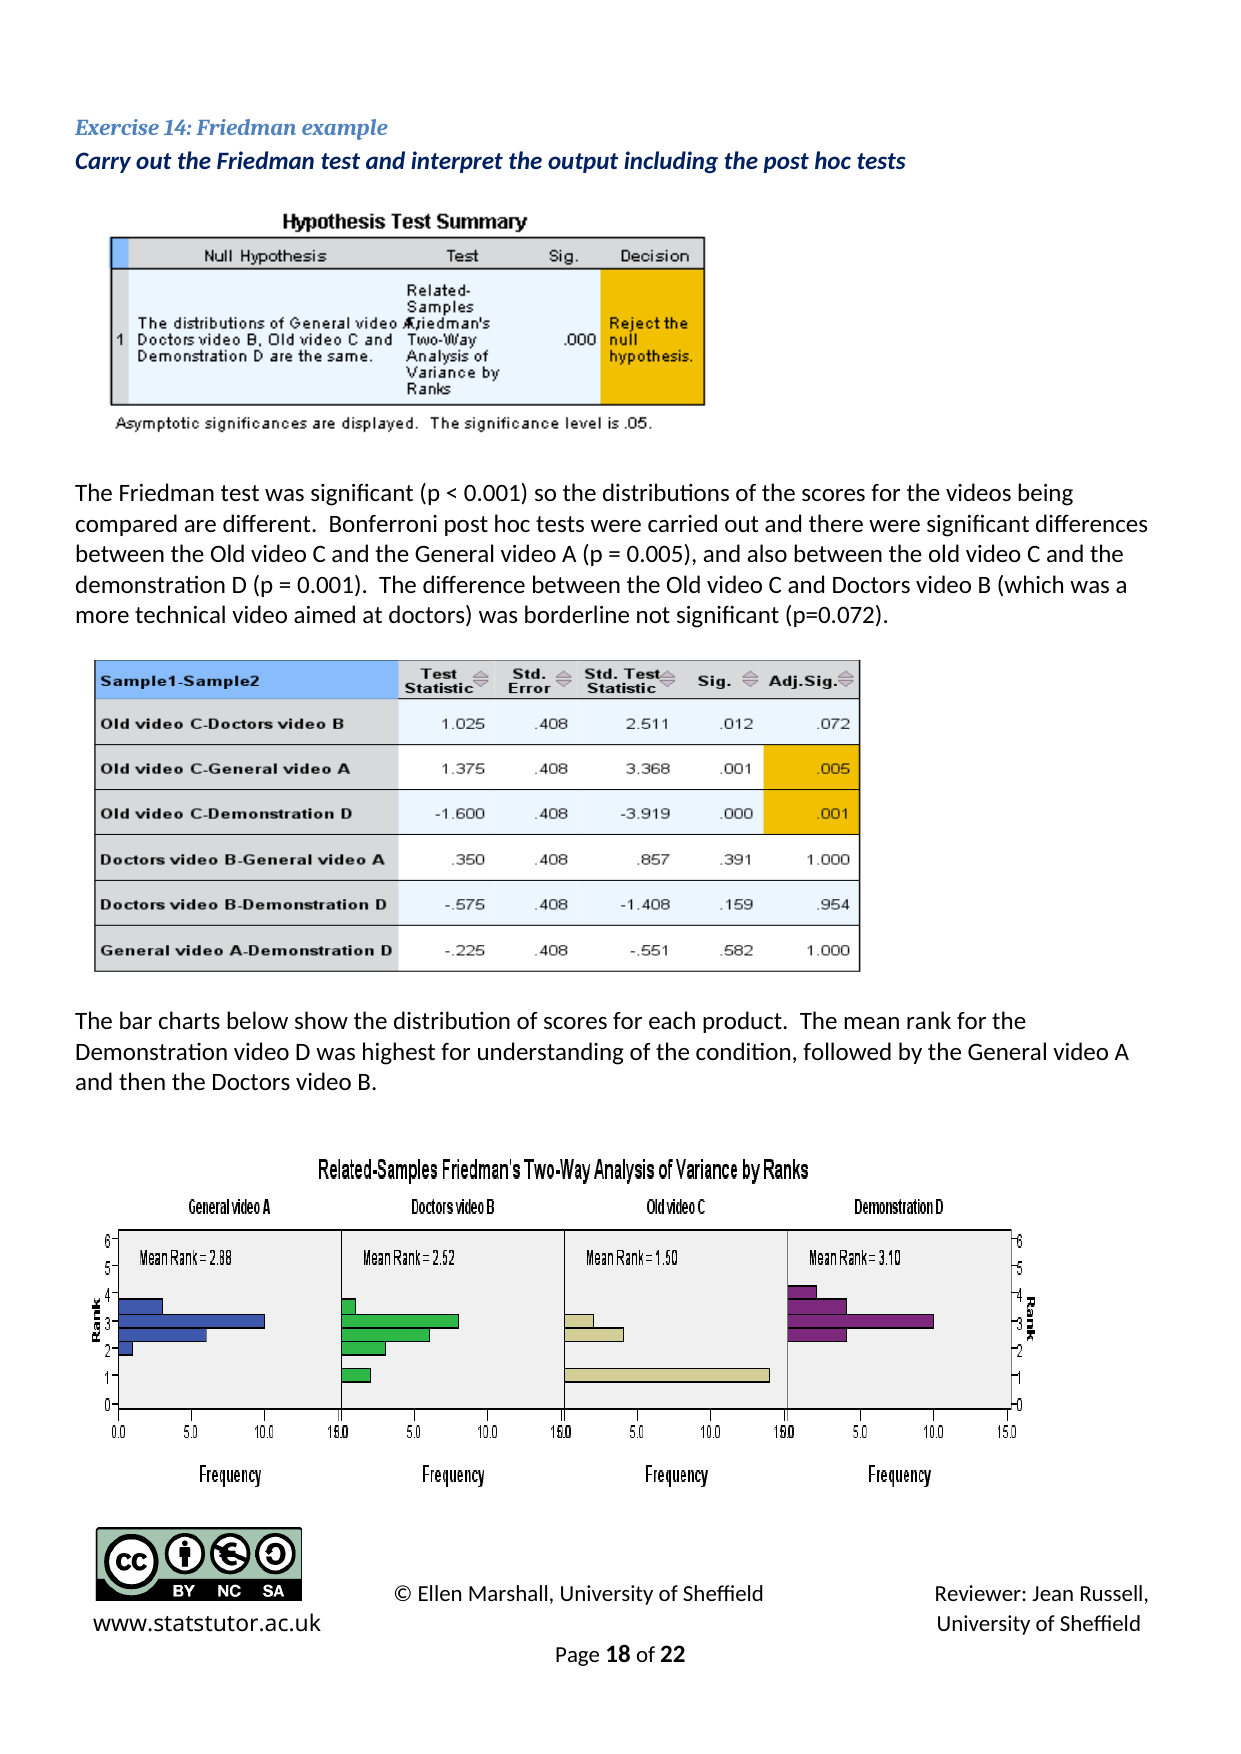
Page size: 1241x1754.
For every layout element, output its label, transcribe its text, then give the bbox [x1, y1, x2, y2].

picture [75, 1127, 1050, 1510]
text Carry out the Friedman test and interpret the output including the post hoc tests [75, 145, 1165, 175]
subtitle Exercise 14: Friedman example [75, 114, 1165, 141]
picture [75, 200, 738, 447]
picture [75, 660, 866, 975]
text The Friedman test was significant (p < 0.001) so the distributions of the scores for the videos being compared are different. Bonferroni post hoc tests were carried out and there were significant differences between the Old video C and the General video A (p = 0.005), and also between the old video C and the demonstration D (p = 0.001). The difference between the Old video C and Doctors video B (which was a more technical video aimed at doctors) was borderline not significant (p=0.072). [75, 477, 1165, 630]
text The bar charts below show the distribution of scores for each product. The mean rank for the Demonstration video D was highest for understanding of the condition, followed by the General video A and then the Doctors video B. [75, 1005, 1165, 1097]
